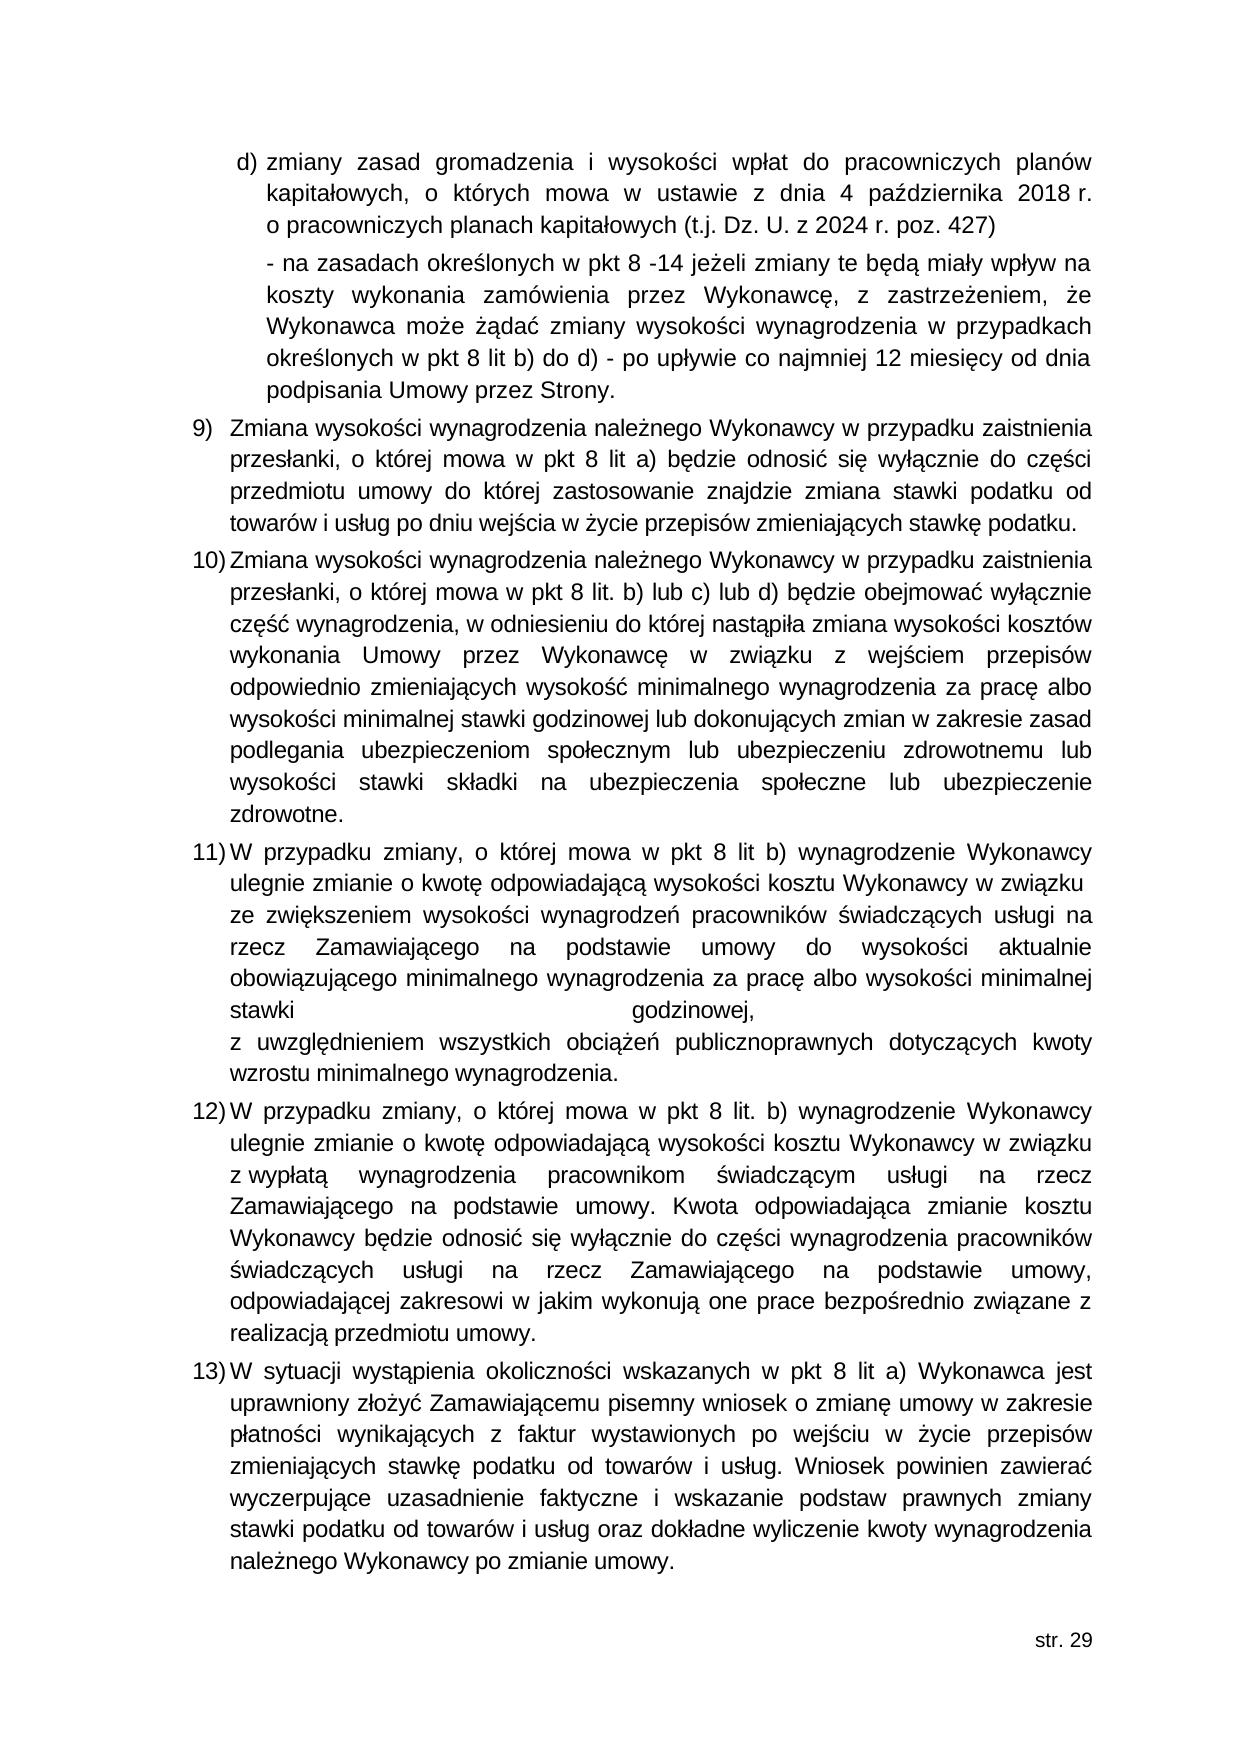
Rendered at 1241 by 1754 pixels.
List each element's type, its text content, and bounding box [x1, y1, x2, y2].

text - na zasadach określonych w pkt 8 -14 jeżeli zmiany te będą miały wpływ na koszty wykonania zamówienia przez Wykonawcę, z zastrzeżeniem, że Wykonawca może żądać zmiany wysokości wynagrodzenia w przypadkach określonych w pkt 8 lit b) do d) - po upływie co najmniej 12 miesięcy od dnia podpisania Umowy przez Strony. [266, 249, 1092, 403]
list Zmiana wysokości wynagrodzenia należnego Wykonawcy w przypadku zaistnienia przesłanki, o której mowa w pkt 8 lit a) będzie odnosić się wyłącznie do części przedmiotu umowy do której zastosowanie znajdzie zmiana stawki podatku od towarów i usług po dniu wejścia w życie przepisów zmieniających stawkę podatku. [192, 413, 1092, 536]
list W sytuacji wystąpienia okoliczności wskazanych w pkt 8 lit a) Wykonawca jest uprawniony złożyć Zamawiającemu pisemny wniosek o zmianę umowy w zakresie płatności wynikających z faktur wystawionych po wejściu w życie przepisów zmieniających stawkę podatku od towarów i usług. Wniosek powinien zawierać wyczerpujące uzasadnienie faktyczne i wskazanie podstaw prawnych zmiany stawki podatku od towarów i usług oraz dokładne wyliczenie kwoty wynagrodzenia należnego Wykonawcy po zmianie umowy. [192, 1357, 1092, 1574]
list W przypadku zmiany, o której mowa w pkt 8 lit b) wynagrodzenie Wykonawcy ulegnie zmianie o kwotę odpowiadającą wysokości kosztu Wykonawcy w związku ze zwiększeniem wysokości wynagrodzeń pracowników świadczących usługi na rzecz Zamawiającego na podstawie umowy do wysokości aktualnie obowiązującego minimalnego wynagrodzenia za pracę albo wysokości minimalnej stawki godzinowej, z uwzględnieniem wszystkich obciążeń publicznoprawnych dotyczących kwoty wzrostu minimalnego wynagrodzenia. [192, 838, 1092, 1087]
list Zmiana wysokości wynagrodzenia należnego Wykonawcy w przypadku zaistnienia przesłanki, o której mowa w pkt 8 lit. b) lub c) lub d) będzie obejmować wyłącznie część wynagrodzenia, w odniesieniu do której nastąpiła zmiana wysokości kosztów wykonania Umowy przez Wykonawcę w związku z wejściem przepisów odpowiednio zmieniających wysokość minimalnego wynagrodzenia za pracę albo wysokości minimalnej stawki godzinowej lub dokonujących zmian w zakresie zasad podlegania ubezpieczeniom społecznym lub ubezpieczeniu zdrowotnemu lub wysokości stawki składki na ubezpieczenia społeczne lub ubezpieczenie zdrowotne. [192, 546, 1092, 827]
list W przypadku zmiany, o której mowa w pkt 8 lit. b) wynagrodzenie Wykonawcy ulegnie zmianie o kwotę odpowiadającą wysokości kosztu Wykonawcy w związku z wypłatą wynagrodzenia pracownikom świadczącym usługi na rzecz Zamawiającego na podstawie umowy. Kwota odpowiadająca zmianie kosztu Wykonawcy będzie odnosić się wyłącznie do części wynagrodzenia pracowników świadczących usługi na rzecz Zamawiającego na podstawie umowy, odpowiadającej zakresowi w jakim wykonują one prace bezpośrednio związane z realizacją przedmiotu umowy. [192, 1097, 1092, 1347]
list zmiany zasad gromadzenia i wysokości wpłat do pracowniczych planów kapitałowych, o których mowa w ustawie z dnia 4 października 2018 r. o pracowniczych planach kapitałowych (t.j. Dz. U. z 2024 r. poz. 427) [236, 148, 1092, 239]
